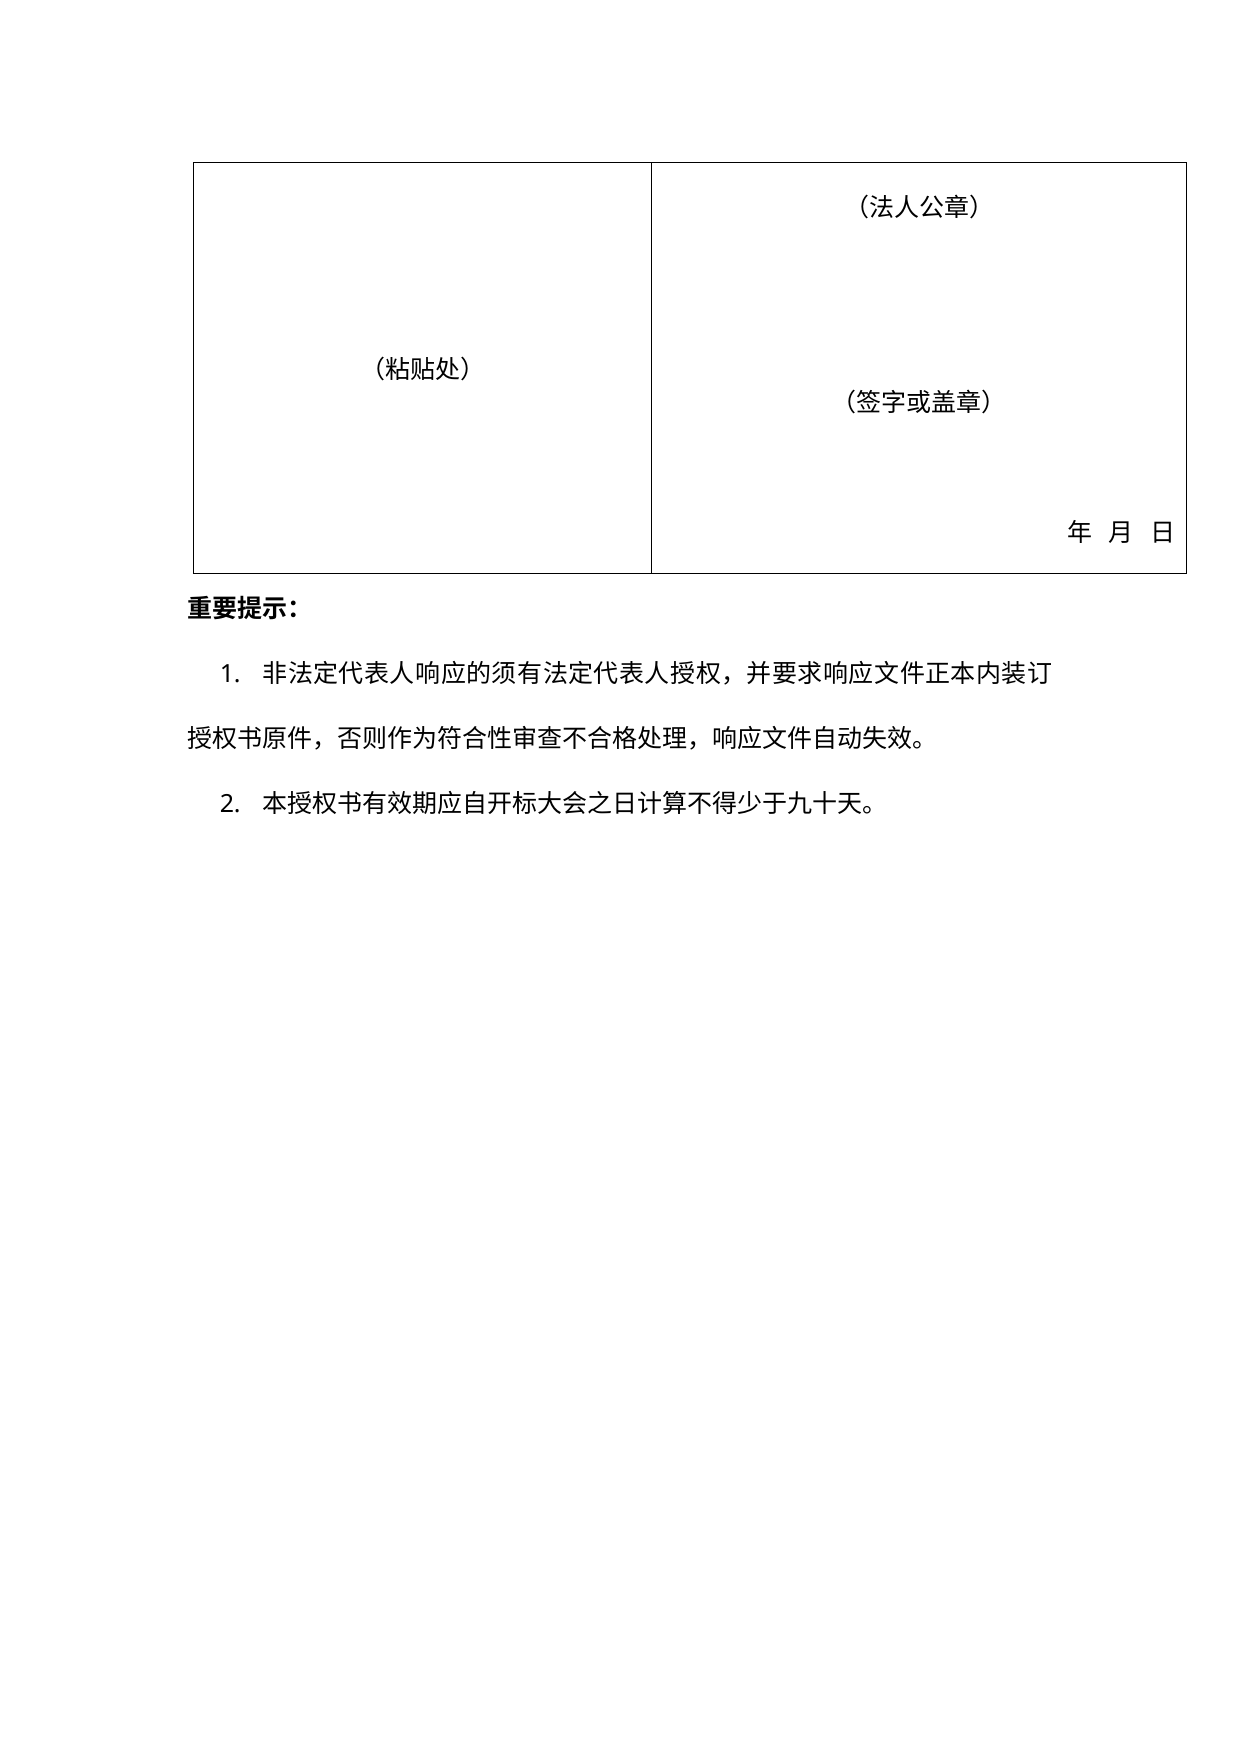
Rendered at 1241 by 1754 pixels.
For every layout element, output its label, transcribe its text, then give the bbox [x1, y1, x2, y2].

text 重要提示： [187, 574, 1053, 639]
table_cell （法人公章） （签字或盖章） 年 月 日 [652, 163, 1186, 573]
table_cell （粘贴处） [194, 163, 651, 573]
list 本授权书有效期应自开标大会之日计算不得少于九十天。 [187, 769, 1053, 834]
list 非法定代表人响应的须有法定代表人授权，并要求响应文件正本内装订授权书原件，否则作为符合性审查不合格处理，响应文件自动失效。 [187, 639, 1053, 769]
